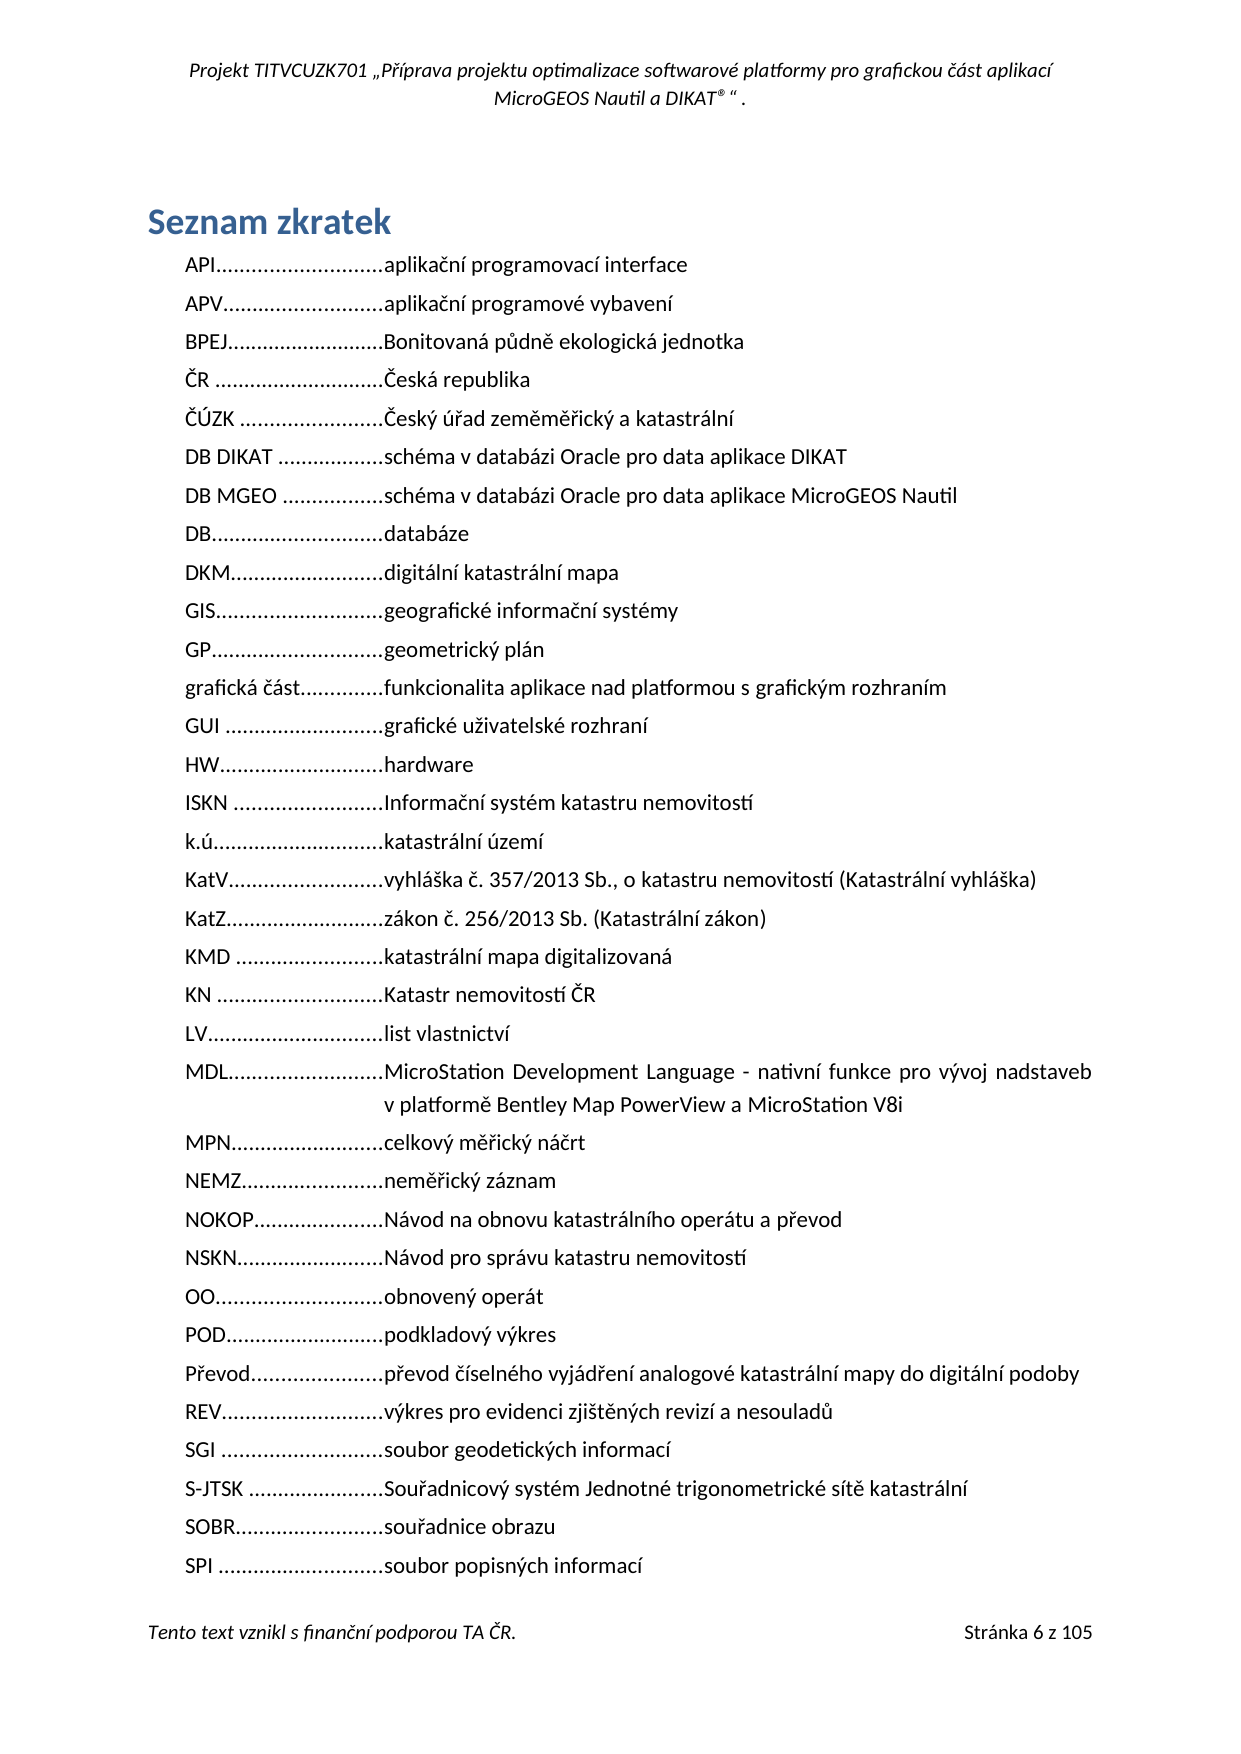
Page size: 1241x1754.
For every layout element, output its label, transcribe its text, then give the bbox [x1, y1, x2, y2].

text APV aplikační programové vybavení [185, 289, 1093, 317]
text NEMZ neměřický záznam [185, 1167, 1093, 1194]
text KN Katastr nemovitostí ČR [185, 981, 1093, 1009]
text OO obnovený operát [185, 1282, 1093, 1310]
text API aplikační programovací interface [185, 250, 1093, 278]
text SPI soubor popisných informací [185, 1551, 1093, 1579]
text HW hardware [185, 750, 1093, 778]
text KatZ zákon č. 256/2013 Sb. (Katastrální zákon) [185, 904, 444, 932]
text DB MGEO schéma v databázi Oracle pro data aplikace MicroGEOS Nautil [185, 481, 1093, 509]
text MDL MicroStation Development Language - nativní funkce pro vývoj nadstaveb v platformě Bentley Map PowerView a MicroStation V8i [185, 1057, 1093, 1118]
text Převod převod číselného vyjádření analogové katastrální mapy do digitální podoby [185, 1359, 1093, 1387]
text ČÚZK Český úřad zeměměřický a katastrální [185, 404, 1093, 432]
text GUI grafické uživatelské rozhraní [185, 712, 1093, 739]
text MPN celkový měřický náčrt [185, 1128, 1093, 1156]
text GP geometrický plán [185, 635, 1093, 663]
text ČR Česká republika [185, 366, 1093, 394]
text SOBR souřadnice obrazu [185, 1512, 1093, 1541]
text NOKOP Návod na obnovu katastrálního operátu a převod [185, 1205, 1093, 1233]
text ISKN Informační systém katastru nemovitostí [185, 788, 1093, 816]
text GIS geografické informační systémy [185, 596, 1093, 624]
text DKM digitální katastrální mapa [185, 558, 1093, 586]
text KatV vyhláška č. 357/2013 Sb., o katastru nemovitostí (Katastrální vyhláška) [185, 865, 1093, 893]
text DB databáze [185, 519, 1093, 547]
text DB DIKAT schéma v databázi Oracle pro data aplikace DIKAT [185, 442, 1093, 471]
text BPEJ...........................Bonitovaná půdně ekologická jednotka [185, 327, 1093, 355]
text KMD katastrální mapa digitalizovaná [185, 942, 1093, 970]
subtitle Seznam zkratek [148, 198, 1093, 243]
text k.ú. katastrální území [185, 827, 1093, 855]
text LV list vlastnictví [185, 1019, 1093, 1047]
text KatZ zákon č. 256/2013 Sb. (Katastrální zákon) [759, 904, 1093, 932]
text S-JTSK Souřadnicový systém Jednotné trigonometrické sítě katastrální [185, 1474, 1093, 1502]
text grafická část funkcionalita aplikace nad platformou s grafickým rozhraním [185, 673, 1093, 701]
text NSKN Návod pro správu katastru nemovitostí [185, 1243, 1093, 1271]
text SGI soubor geodetických informací [185, 1436, 1093, 1464]
text POD podkladový výkres [185, 1320, 1093, 1348]
text REV výkres pro evidenci zjištěných revizí a nesouladů [185, 1397, 1093, 1425]
